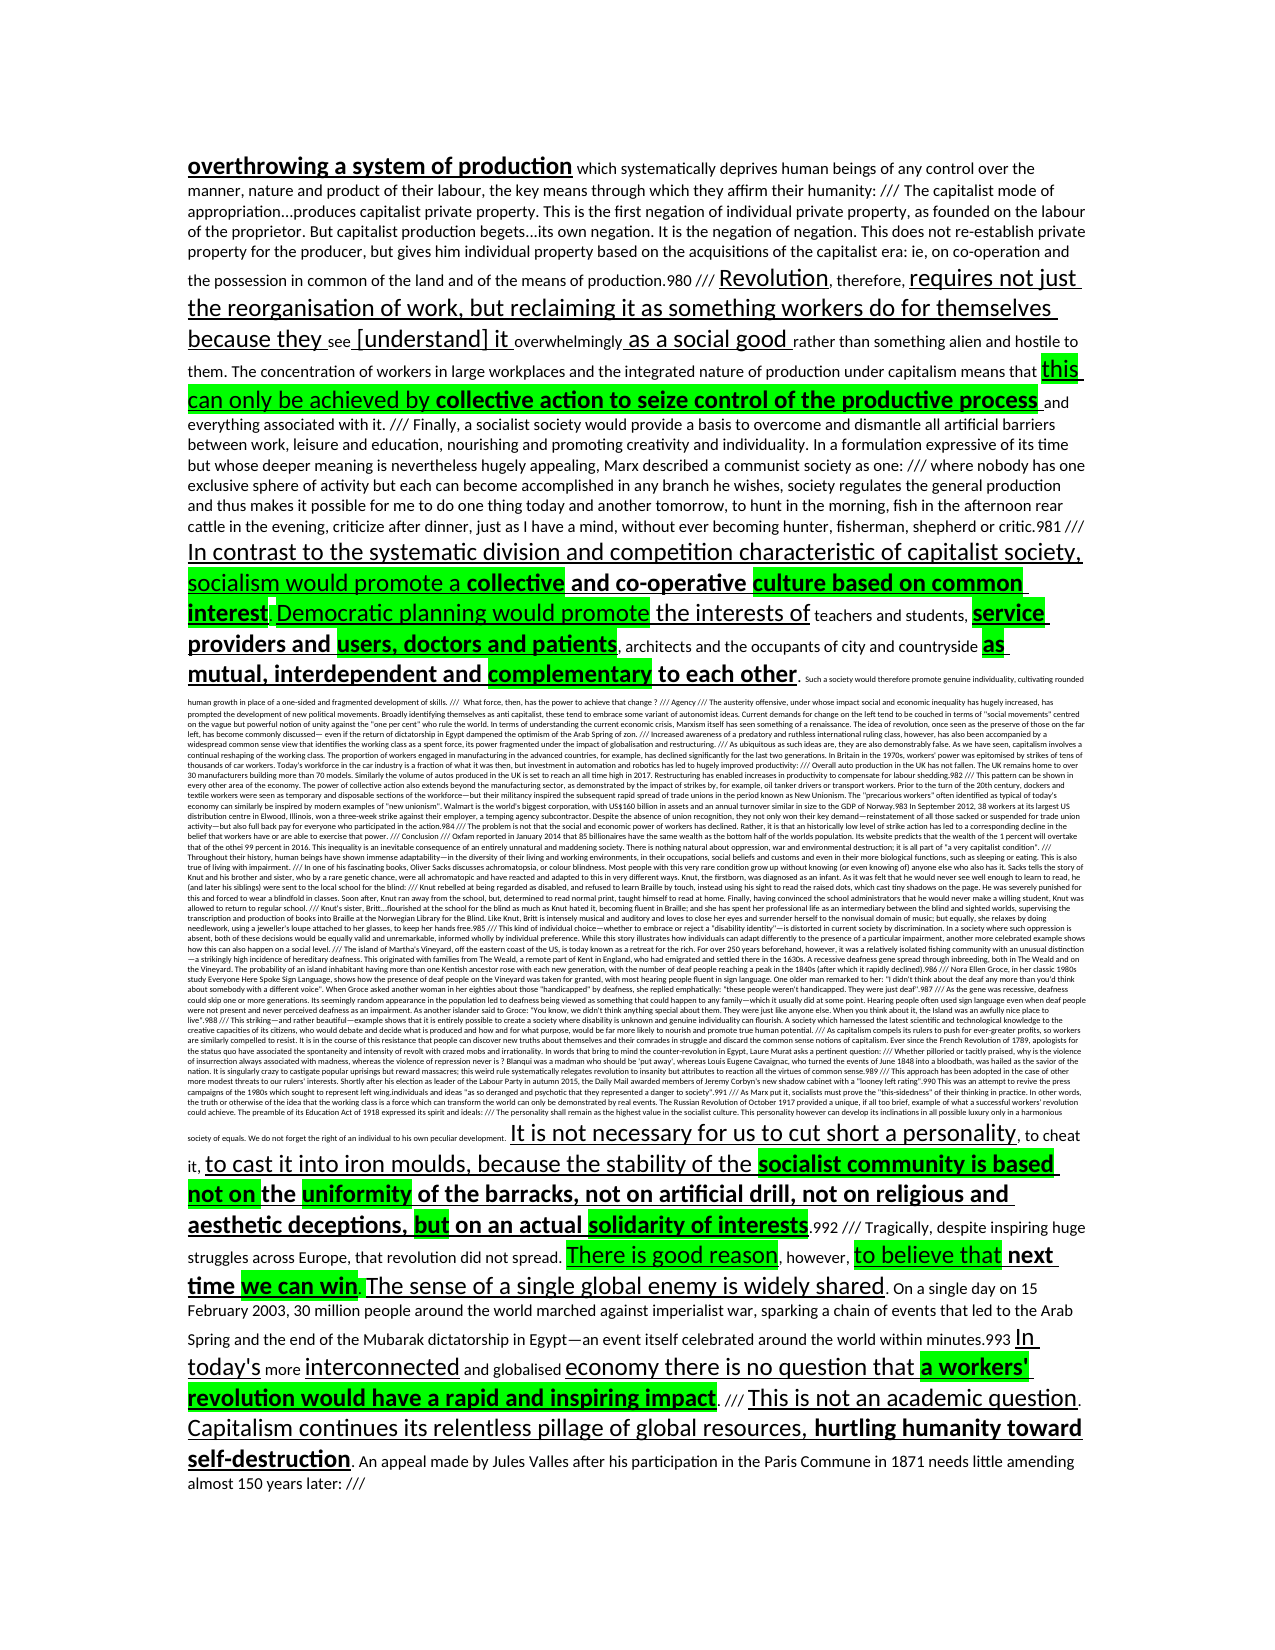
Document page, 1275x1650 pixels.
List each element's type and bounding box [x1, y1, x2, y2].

text [187, 150, 1087, 1494]
